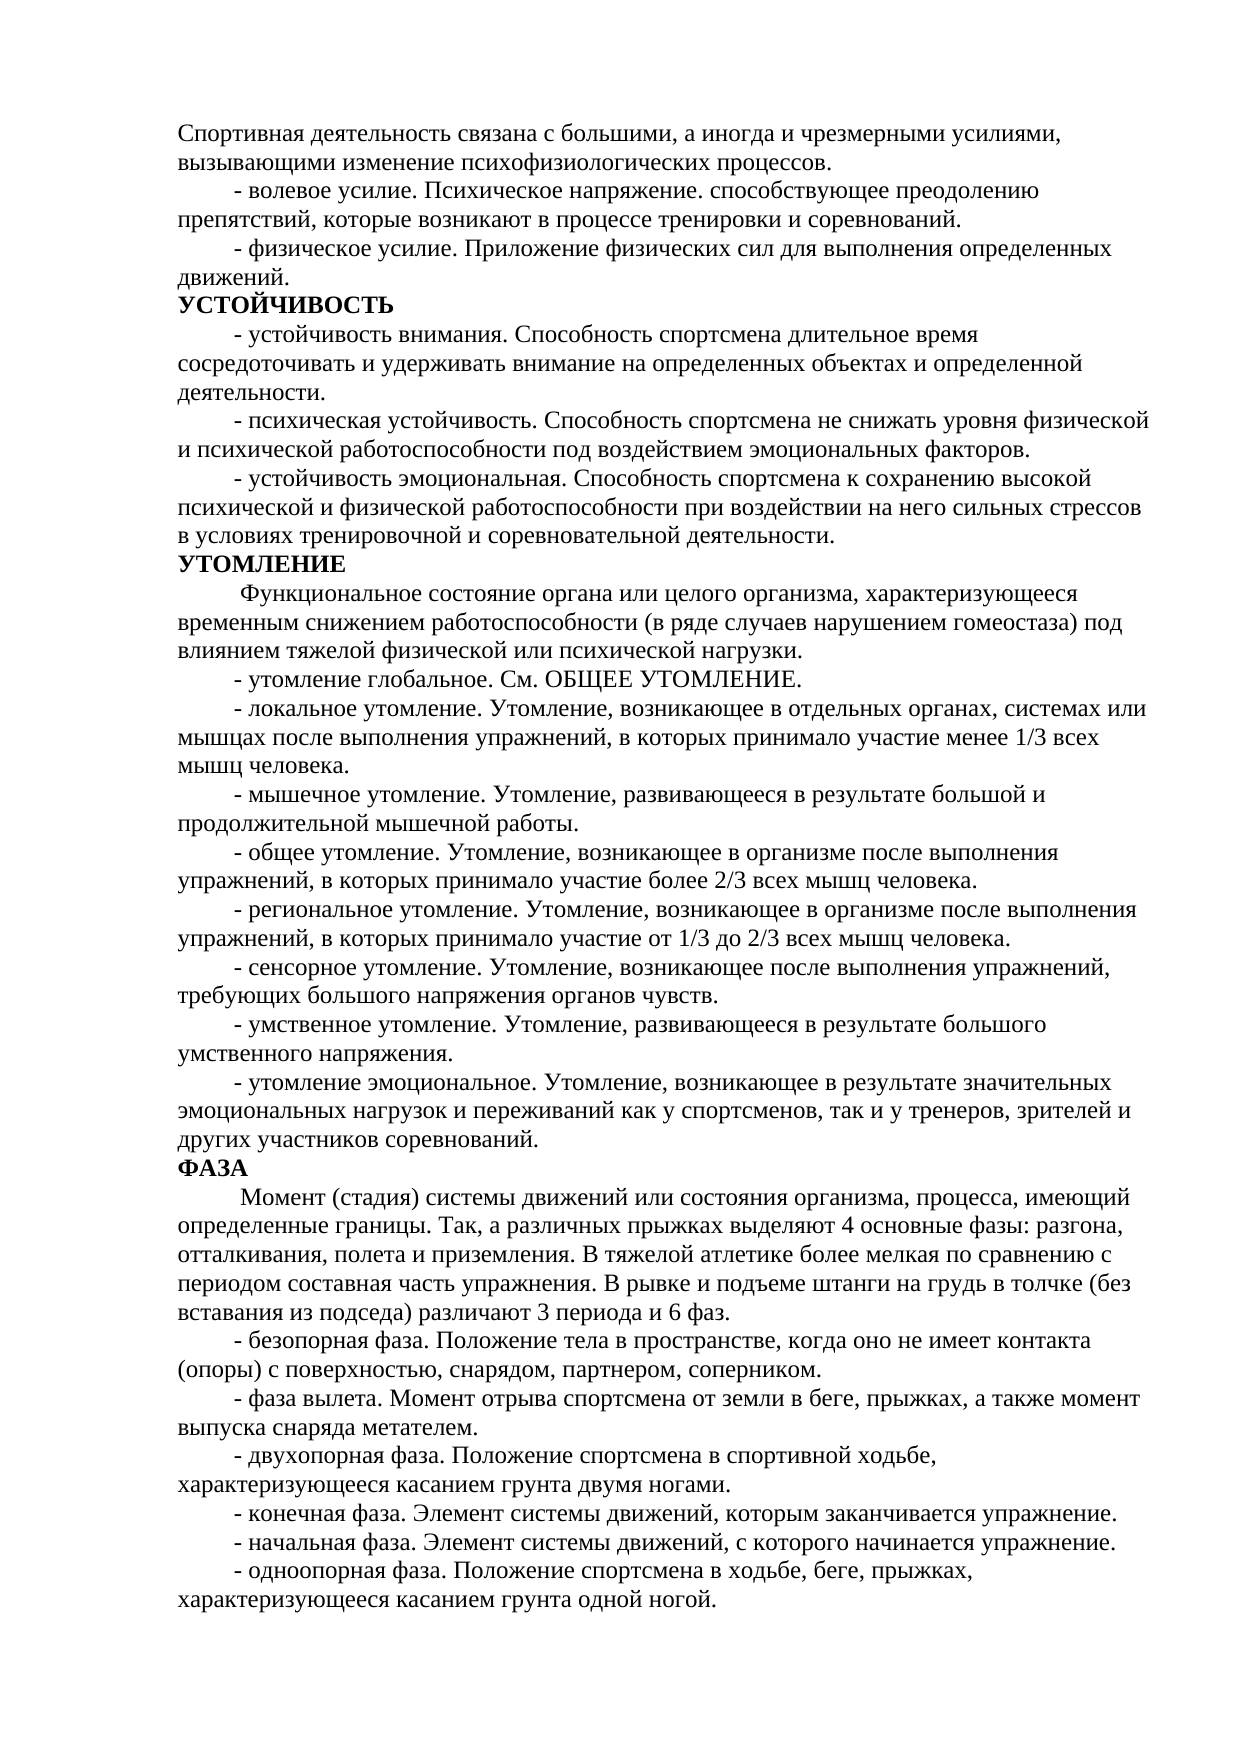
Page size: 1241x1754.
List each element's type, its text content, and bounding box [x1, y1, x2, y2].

text - утомление эмоциональное. Утомление, возникающее в результате значительных эмоциональных нагрузок и переживаний как у спортсменов, так и у тренеров, зрителей и других участников соревнований. [177, 1067, 1152, 1153]
text - сенсорное утомление. Утомление, возникающее после выполнения упражнений, требующих большого напряжения органов чувств. [177, 952, 1152, 1009]
text - конечная фаза. Элемент системы движений, которым заканчивается упражнение. [177, 1498, 1152, 1527]
text - устойчивость эмоциональная. Способность спортсмена к сохранению высокой психической и физической работоспособности при воздействии на него сильных стрессов в условиях тренировочной и соревновательной деятельности. [177, 463, 1152, 549]
text - психическая устойчивость. Способность спортсмена не снижать уровня физической и психической работоспособности под воздействием эмоциональных факторов. [177, 406, 1152, 463]
text ФАЗА [177, 1153, 1152, 1182]
text УСТОЙЧИВОСТЬ [177, 291, 1152, 319]
text - региональное утомление. Утомление, возникающее в организме после выполнения упражнений, в которых принимало участие от 1/3 до 2/3 всех мышц человека. [177, 894, 1152, 952]
text - начальная фаза. Элемент системы движений, с которого начинается упражнение. [177, 1527, 1152, 1556]
text - мышечное утомление. Утомление, развивающееся в результате большой и продолжительной мышечной работы. [177, 779, 1152, 837]
text - утомление глобальное. См. ОБЩЕЕ УТОМЛЕНИЕ. [177, 664, 1152, 693]
text - одноопорная фаза. Положение спортсмена в ходьбе, беге, прыжках, характеризующееся касанием грунта одной ногой. [177, 1556, 1152, 1613]
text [177, 118, 1152, 176]
text - общее утомление. Утомление, возникающее в организме после выполнения упражнений, в которых принимало участие более 2/3 всех мышц человека. [177, 837, 1152, 894]
text - локальное утомление. Утомление, возникающее в отдельных органах, системах или мышцах после выполнения упражнений, в которых принимало участие менее 1/3 всех мышц человека. [177, 693, 1152, 779]
text - двухопорная фаза. Положение спортсмена в спортивной ходьбе, характеризующееся касанием грунта двумя ногами. [177, 1441, 1152, 1498]
text - физическое усилие. Приложение физических сил для выполнения определенных движений. [177, 233, 1152, 291]
text - устойчивость внимания. Способность спортсмена длительное время сосредоточивать и удерживать внимание на определенных объектах и определенной деятельности. [177, 319, 1152, 406]
text УТОМЛЕНИЕ [177, 549, 1152, 578]
text - безопорная фаза. Положение тела в пространстве, когда оно не имеет контакта (опоры) с поверхностью, снарядом, партнером, соперником. [177, 1326, 1152, 1383]
text Функциональное состояние органа или целого организма, характеризующееся временным снижением работоспособности (в ряде случаев нарушением гомеостаза) под влиянием тяжелой физической или психической нагрузки. [177, 578, 1152, 664]
text - умственное утомление. Утомление, развивающееся в результате большого умственного напряжения. [177, 1009, 1152, 1067]
text - фаза вылета. Момент отрыва спортсмена от земли в беге, прыжках, а также момент выпуска снаряда метателем. [177, 1383, 1152, 1441]
text Момент (стадия) системы движений или состояния организма, процесса, имеющий определенные границы. Так, а различных прыжках выделяют 4 основные фазы: разгона, отталкивания, полета и приземления. В тяжелой атлетике более мелкая по сравнению с периодом составная часть упражнения. В рывке и подъеме штанги на грудь в толчке (без вставания из подседа) различают 3 периода и 6 фаз. [177, 1182, 1152, 1326]
text - волевое усилие. Психическое напряжение. способствующее преодолению препятствий, которые возникают в процессе тренировки и соревнований. [177, 176, 1152, 233]
